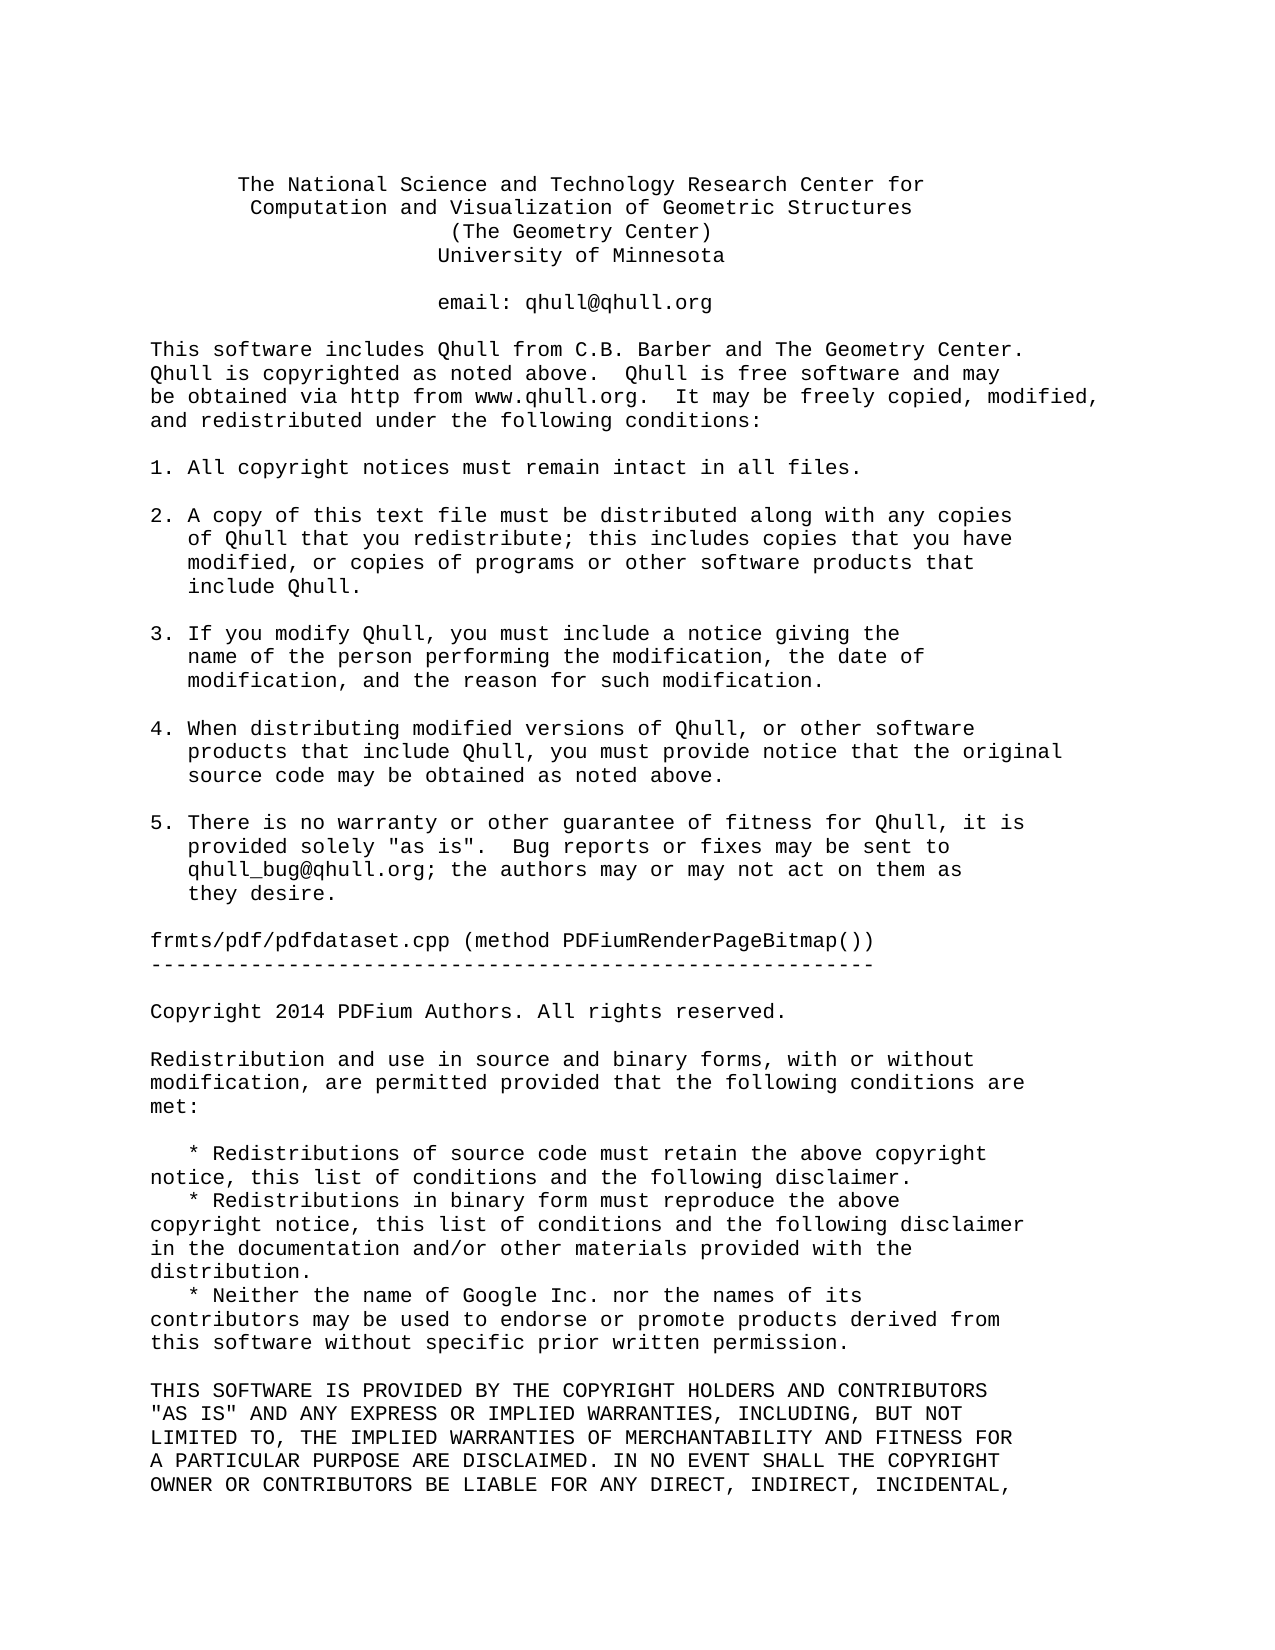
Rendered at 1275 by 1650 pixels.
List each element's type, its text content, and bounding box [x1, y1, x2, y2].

text source code may be obtained as noted above. [150, 765, 1125, 788]
text Redistribution and use in source and binary forms, with or without [150, 1048, 1125, 1072]
text provided solely "as is". Bug reports or fixes may be sent to [150, 836, 1125, 859]
text Qhull is copyrighted as noted above. Qhull is free software and may [150, 363, 1125, 386]
text 1. All copyright notices must remain intact in all files. [150, 457, 1125, 481]
text contributors may be used to endorse or promote products derived from [150, 1309, 1125, 1332]
text this software without specific prior written permission. [150, 1332, 1125, 1356]
text and redistributed under the following conditions: [150, 410, 1125, 434]
text * Redistributions of source code must retain the above copyright [150, 1143, 1125, 1167]
text products that include Qhull, you must provide notice that the original [150, 741, 1125, 765]
text qhull_bug@qhull.org; the authors may or may not act on them as [150, 859, 1125, 883]
text This software includes Qhull from C.B. Barber and The Geometry Center. [150, 339, 1125, 363]
text * Neither the name of Google Inc. nor the names of its [150, 1285, 1125, 1309]
text modification, and the reason for such modification. [150, 670, 1125, 694]
text name of the person performing the modification, the date of [150, 647, 1125, 670]
text ---------------------------------------------------------- [150, 954, 1125, 978]
text include Qhull. [150, 576, 1125, 599]
text met: [150, 1096, 1125, 1119]
text "AS IS" AND ANY EXPRESS OR IMPLIED WARRANTIES, INCLUDING, BUT NOT [150, 1403, 1125, 1427]
text A PARTICULAR PURPOSE ARE DISCLAIMED. IN NO EVENT SHALL THE COPYRIGHT [150, 1451, 1125, 1474]
text (The Geometry Center) [150, 221, 1125, 244]
text modified, or copies of programs or other software products that [150, 552, 1125, 576]
text email: qhull@qhull.org [150, 292, 1125, 316]
text notice, this list of conditions and the following disclaimer. [150, 1167, 1125, 1190]
text Computation and Visualization of Geometric Structures [150, 197, 1125, 221]
text 4. When distributing modified versions of Qhull, or other software [150, 717, 1125, 741]
text 3. If you modify Qhull, you must include a notice giving the [150, 623, 1125, 647]
text LIMITED TO, THE IMPLIED WARRANTIES OF MERCHANTABILITY AND FITNESS FOR [150, 1427, 1125, 1451]
text they desire. [150, 883, 1125, 907]
text modification, are permitted provided that the following conditions are [150, 1072, 1125, 1096]
text 2. A copy of this text file must be distributed along with any copies [150, 505, 1125, 528]
text Copyright 2014 PDFium Authors. All rights reserved. [150, 1001, 1125, 1025]
text University of Minnesota [150, 244, 1125, 268]
text THIS SOFTWARE IS PROVIDED BY THE COPYRIGHT HOLDERS AND CONTRIBUTORS [150, 1379, 1125, 1403]
text 5. There is no warranty or other guarantee of fitness for Qhull, it is [150, 812, 1125, 836]
text frmts/pdf/pdfdataset.cpp (method PDFiumRenderPageBitmap()) [150, 930, 1125, 954]
text OWNER OR CONTRIBUTORS BE LIABLE FOR ANY DIRECT, INDIRECT, INCIDENTAL, [150, 1474, 1125, 1498]
text distribution. [150, 1261, 1125, 1285]
text in the documentation and/or other materials provided with the [150, 1238, 1125, 1261]
text copyright notice, this list of conditions and the following disclaimer [150, 1214, 1125, 1238]
text The National Science and Technology Research Center for [150, 174, 1125, 197]
text of Qhull that you redistribute; this includes copies that you have [150, 528, 1125, 552]
text * Redistributions in binary form must reproduce the above [150, 1190, 1125, 1214]
text be obtained via http from www.qhull.org. It may be freely copied, modified, [150, 386, 1125, 410]
